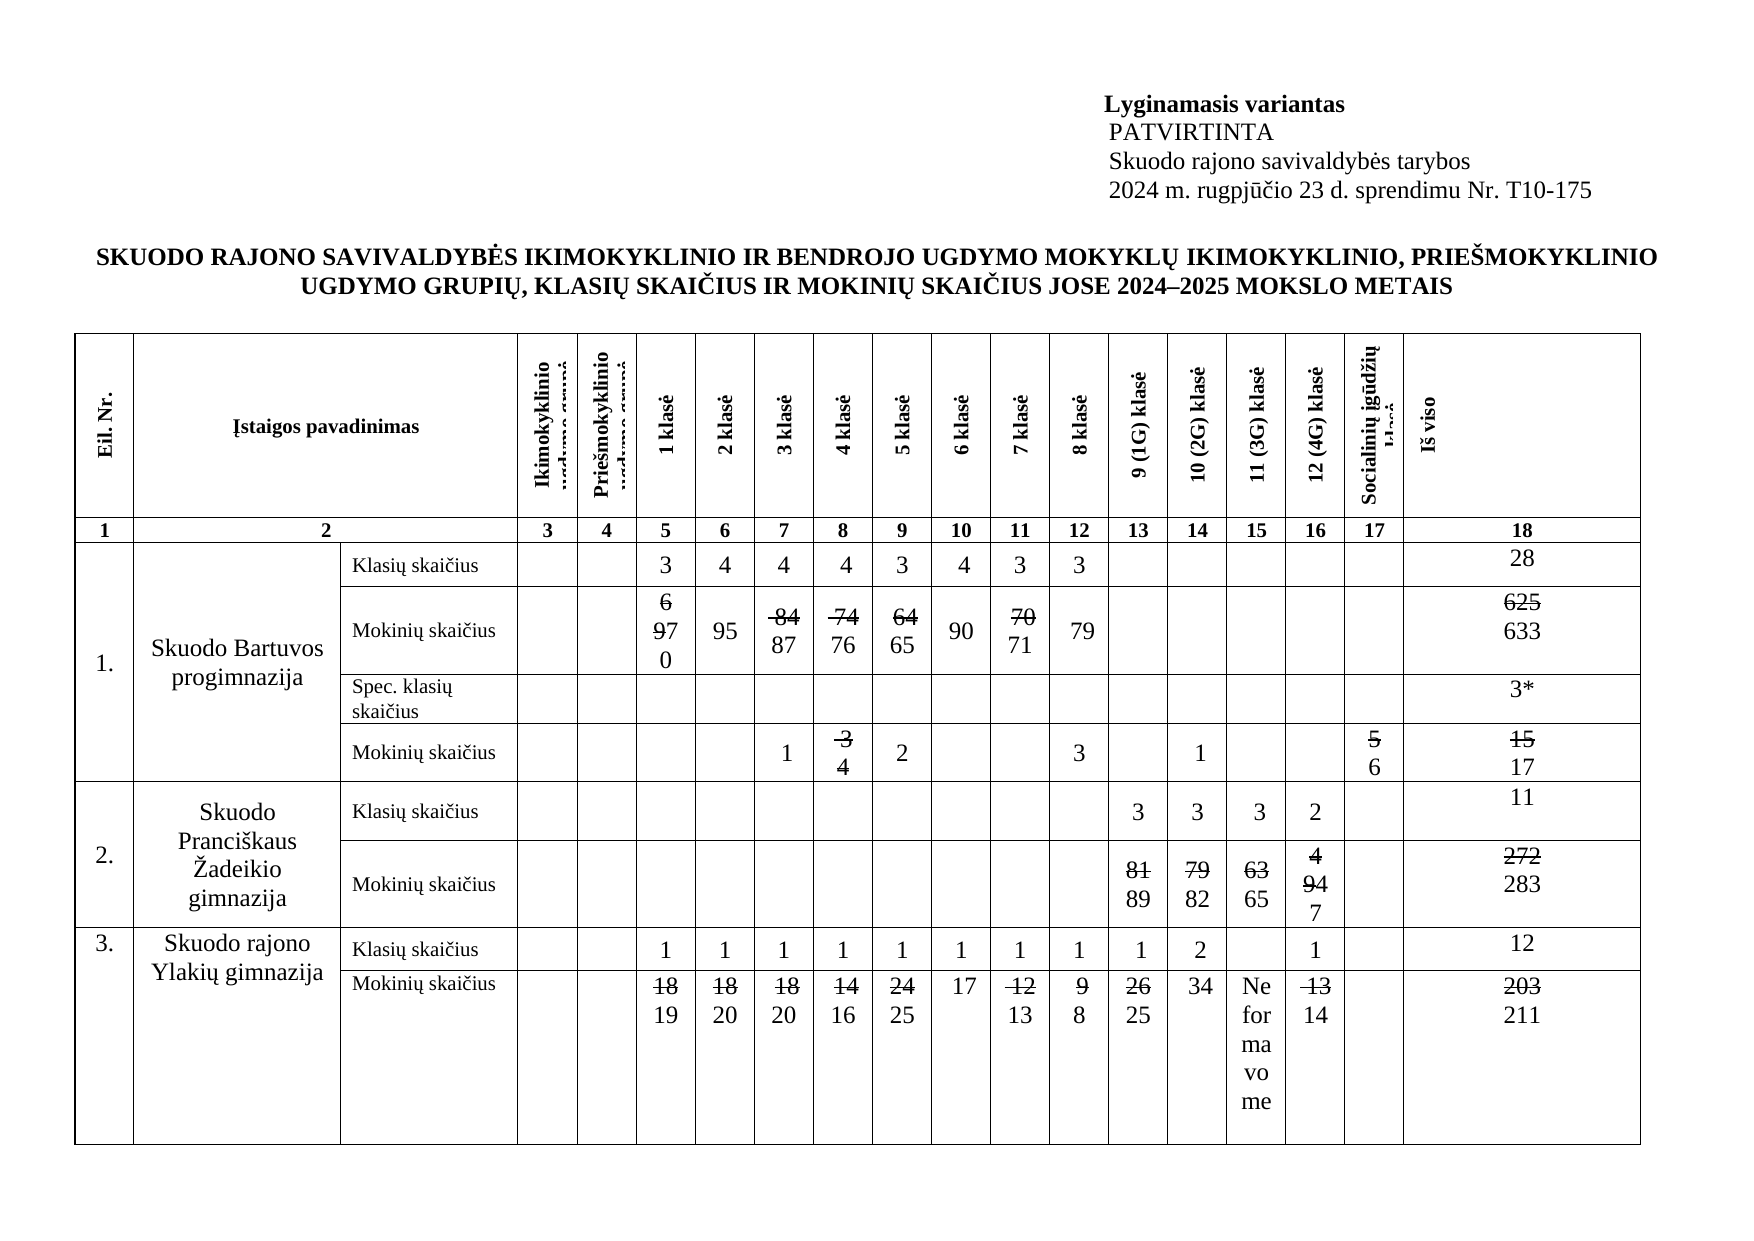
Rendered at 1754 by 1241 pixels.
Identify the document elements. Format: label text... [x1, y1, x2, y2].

table_cell 81 89 [1109, 841, 1167, 927]
table_cell Skuodo Bartuvos progimnazija [134, 543, 340, 781]
table_cell 24 25 [873, 971, 931, 1144]
table_cell [755, 675, 813, 723]
text SKUODO RAJONO SAVIVALDYBĖS IKIMOKYKLINIO IR BENDROJO UGDYMO MOKYKLŲ IKIMOKYKLINIO, PRIEŠMOKYKLINIO UGDYMO GRUPIŲ, KLASIŲ SKAIČIUS IR MOKINIŲ SKAIČIUS JOSE 2024–2025 MOKSLO METAIS [75, 242, 1679, 299]
table_cell Mokinių skaičius [341, 724, 517, 781]
table_cell [1050, 782, 1108, 840]
table_cell [578, 724, 636, 781]
table_cell 3 [1227, 782, 1285, 840]
table_header Įstaigos pavadinimas [134, 334, 517, 517]
table_cell 9 [873, 518, 931, 542]
table_cell 64 65 [873, 587, 931, 673]
table_cell 1 [696, 928, 754, 970]
table_cell 1 [932, 928, 990, 970]
table_cell 3 [637, 543, 695, 586]
table_cell [696, 724, 754, 781]
table_cell 1 [76, 518, 133, 542]
table_cell [578, 841, 636, 927]
table_cell 3. [76, 928, 133, 1144]
table_cell 3 [1050, 543, 1108, 586]
table_header Eil. Nr. [76, 334, 133, 517]
text PATVIRTINTA [1079, 117, 1679, 146]
table_cell 15 17 [1404, 724, 1640, 781]
table_cell 12 [1404, 928, 1640, 970]
table_cell 4 [932, 543, 990, 586]
table_cell 79 [1050, 587, 1108, 673]
table_cell [755, 841, 813, 927]
table_cell 1 [873, 928, 931, 970]
table_cell 90 [932, 587, 990, 673]
table_cell 5 6 [1345, 724, 1403, 781]
table_cell [1345, 971, 1403, 1144]
table_cell [873, 675, 931, 723]
table_cell 1 [755, 724, 813, 781]
table_cell 15 [1227, 518, 1285, 542]
table_cell [1109, 724, 1167, 781]
table_cell [578, 543, 636, 586]
table_cell 17 [932, 971, 990, 1144]
table_cell 1 [755, 928, 813, 970]
table_cell 2. [76, 782, 133, 927]
table_header 5 klasė [873, 334, 931, 517]
table_cell 95 [696, 587, 754, 673]
table_cell Mokinių skaičius [341, 841, 517, 927]
table_cell [637, 841, 695, 927]
table_cell 1. [76, 543, 133, 781]
text Lyginamasis variantas [1079, 89, 1345, 117]
table_header 3 klasė [755, 334, 813, 517]
table_header Ikimokyklinio ugdymo grupė [518, 334, 577, 517]
table_cell [1050, 841, 1108, 927]
table_cell [518, 928, 577, 970]
table_header 1 klasė [637, 334, 695, 517]
table_cell [518, 587, 577, 673]
text Skuodo rajono savivaldybės tarybos [1079, 146, 1679, 175]
table_cell Skuodo rajono Ylakių gimnazija [134, 928, 340, 1144]
table_cell [518, 841, 577, 927]
table_cell [991, 675, 1049, 723]
table_cell [1227, 928, 1285, 970]
table_cell 17 [1345, 518, 1403, 542]
table_cell 18 20 [696, 971, 754, 1144]
table_cell 6970 [637, 587, 695, 673]
table_cell [1345, 543, 1403, 586]
table_cell [932, 782, 990, 840]
table_cell 26 25 [1109, 971, 1167, 1144]
table_cell Mokinių skaičius [341, 587, 517, 673]
table_header 4 klasė [814, 334, 872, 517]
table_cell [1168, 587, 1226, 673]
table_header 10 (2G) klasė [1168, 334, 1226, 517]
table_cell [991, 841, 1049, 927]
table_cell 1 [637, 928, 695, 970]
table_header 9 (1G) klasė [1109, 334, 1167, 517]
table_cell 3* [1404, 675, 1640, 723]
table_cell 625 633 [1404, 587, 1640, 673]
table_cell 14 16 [814, 971, 872, 1144]
table_cell [1286, 724, 1344, 781]
table_cell [755, 782, 813, 840]
table_header Socialinių įgūdžių klasė [1345, 334, 1403, 517]
table_cell [1345, 587, 1403, 673]
table_cell 14 [1168, 518, 1226, 542]
table_cell 84 87 [755, 587, 813, 673]
table_cell [518, 971, 577, 1144]
table_cell 34 [1168, 971, 1226, 1144]
table_cell [1345, 675, 1403, 723]
table_cell 1 [991, 928, 1049, 970]
table_cell 74 76 [814, 587, 872, 673]
table_cell [1227, 724, 1285, 781]
table_cell [991, 724, 1049, 781]
table_cell 3 [873, 543, 931, 586]
table_cell 18 [1404, 518, 1640, 542]
table_cell 2 [1286, 782, 1344, 840]
table_header 7 klasė [991, 334, 1049, 517]
table_cell 12 13 [991, 971, 1049, 1144]
table_cell [814, 675, 872, 723]
table_cell Neformavome [1227, 971, 1285, 1144]
table_cell 1 [1109, 928, 1167, 970]
table_cell [1109, 587, 1167, 673]
table_header 6 klasė [932, 334, 990, 517]
table_cell [1286, 675, 1344, 723]
table_cell 3 [1109, 782, 1167, 840]
table_cell 4947 [1286, 841, 1344, 927]
table_cell [578, 782, 636, 840]
table_cell 2 [134, 518, 517, 542]
table_cell [1227, 543, 1285, 586]
table_cell [873, 782, 931, 840]
table_cell [814, 841, 872, 927]
table_cell [991, 782, 1049, 840]
table_cell [1345, 928, 1403, 970]
table_cell Spec. klasių skaičius [341, 675, 517, 723]
table_cell [1227, 587, 1285, 673]
table_cell 3 4 [814, 724, 872, 781]
table_cell 3 [518, 518, 577, 542]
table_cell [518, 782, 577, 840]
table_cell [1109, 675, 1167, 723]
table_cell [1168, 675, 1226, 723]
table_cell [637, 782, 695, 840]
table_cell 13 14 [1286, 971, 1344, 1144]
table_cell 4 [814, 543, 872, 586]
table_cell [578, 675, 636, 723]
table_cell 13 [1109, 518, 1167, 542]
table_cell 5 [637, 518, 695, 542]
table_cell 3 [1168, 782, 1226, 840]
table_cell [637, 675, 695, 723]
table_cell [1345, 782, 1403, 840]
table_cell 16 [1286, 518, 1344, 542]
table_cell 6 [696, 518, 754, 542]
table_cell 4 [578, 518, 636, 542]
table_cell 1 [1286, 928, 1344, 970]
table_cell [1345, 841, 1403, 927]
table_header 8 klasė [1050, 334, 1108, 517]
table_cell [1227, 675, 1285, 723]
table_header Priešmokyklinio ugdymo grupė [578, 334, 636, 517]
table_cell 2 [1168, 928, 1226, 970]
table_cell [1109, 543, 1167, 586]
table_cell 11 [1404, 782, 1640, 840]
table_cell [1286, 543, 1344, 586]
table_cell [696, 675, 754, 723]
table_cell [932, 841, 990, 927]
table_cell 1 [1168, 724, 1226, 781]
table_cell [932, 675, 990, 723]
table_cell 2 [873, 724, 931, 781]
table_header 12 (4G) klasė [1286, 334, 1344, 517]
table_cell Klasių skaičius [341, 782, 517, 840]
table_cell 79 82 [1168, 841, 1226, 927]
table_cell [932, 724, 990, 781]
table_cell [518, 675, 577, 723]
table_cell 28 [1404, 543, 1640, 586]
table_cell 18 19 [637, 971, 695, 1144]
table_cell 10 [932, 518, 990, 542]
table_cell [518, 543, 577, 586]
table_cell 12 [1050, 518, 1108, 542]
table_cell [696, 782, 754, 840]
table_cell 18 20 [755, 971, 813, 1144]
table_cell 4 [696, 543, 754, 586]
table_cell Skuodo Pranciškaus Žadeikio gimnazija [134, 782, 340, 927]
table_cell 1 [1050, 928, 1108, 970]
table_cell [1050, 675, 1108, 723]
table_cell Klasių skaičius [341, 928, 517, 970]
table_cell 11 [991, 518, 1049, 542]
table_cell [1168, 543, 1226, 586]
table_cell [637, 724, 695, 781]
table_cell 63 65 [1227, 841, 1285, 927]
table_cell [578, 971, 636, 1144]
table_cell 3 [1050, 724, 1108, 781]
table_cell Klasių skaičius [341, 543, 517, 586]
text 2024 m. rugpjūčio 23 d. sprendimu Nr. T10-175 [1079, 175, 1679, 204]
table_cell [1286, 587, 1344, 673]
table_cell 3 [991, 543, 1049, 586]
table_cell 203 211 [1404, 971, 1640, 1144]
table_cell [873, 841, 931, 927]
table_header Iš viso [1404, 334, 1640, 517]
table_cell [578, 928, 636, 970]
table_cell 9 8 [1050, 971, 1108, 1144]
table_header 11 (3G) klasė [1227, 334, 1285, 517]
table_cell 8 [814, 518, 872, 542]
table_cell [578, 587, 636, 673]
table_cell 1 [814, 928, 872, 970]
table_cell 272 283 [1404, 841, 1640, 927]
table_header 2 klasė [696, 334, 754, 517]
table_cell [518, 724, 577, 781]
table_cell [696, 841, 754, 927]
table_cell 7 [755, 518, 813, 542]
table_cell 70 71 [991, 587, 1049, 673]
table_cell 4 [755, 543, 813, 586]
table_cell Mokinių skaičius [341, 971, 517, 1144]
table_cell [814, 782, 872, 840]
